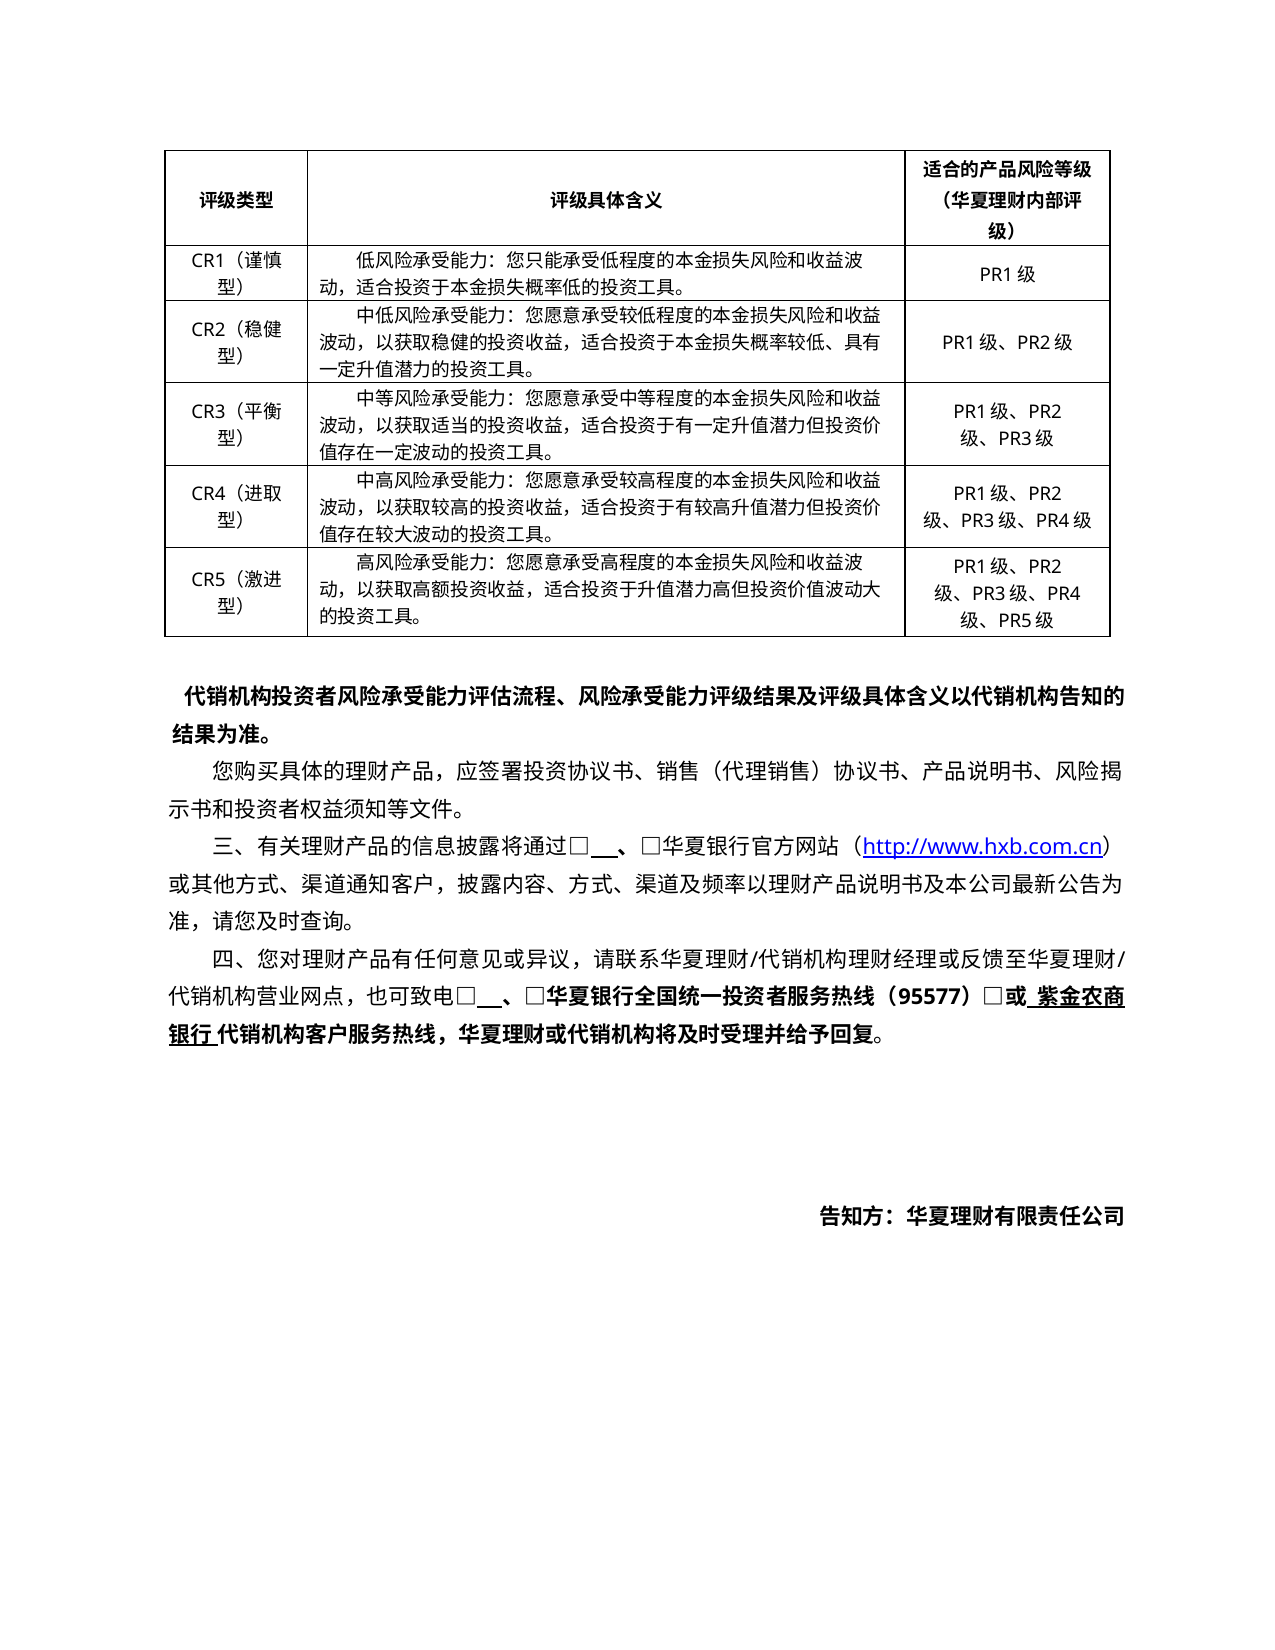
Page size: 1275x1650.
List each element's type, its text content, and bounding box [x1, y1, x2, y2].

table_header 评级类型 [166, 151, 307, 245]
text 您购买具体的理财产品，应签署投资协议书、销售（代理销售）协议书、产品说明书、风险揭示书和投资者权益须知等文件。 [169, 750, 1125, 825]
text 告知方：华夏理财有限责任公司 [150, 1199, 1125, 1230]
table_cell 中高风险承受能力：您愿意承受较高程度的本金损失风险和收益波动，以获取较高的投资收益，适合投资于有较高升值潜力但投资价值存在较大波动的投资工具。 [308, 466, 904, 547]
table_header 评级具体含义 [308, 151, 904, 245]
table_cell PR1级、PR2级 [906, 301, 1109, 382]
table_cell PR1级 [906, 246, 1109, 300]
table_cell CR4（进取型） [166, 466, 307, 547]
table_cell 高风险承受能力：您愿意承受高程度的本金损失风险和收益波动，以获取高额投资收益，适合投资于升值潜力高但投资价值波动大的投资工具。 [308, 548, 904, 636]
table_cell CR1（谨慎型） [166, 246, 307, 300]
table_cell 中低风险承受能力：您愿意承受较低程度的本金损失风险和收益波动，以获取稳健的投资收益，适合投资于本金损失概率较低、具有一定升值潜力的投资工具。 [308, 301, 904, 382]
table_cell PR1级、PR2级、PR3级、PR4级、PR5级 [906, 548, 1109, 636]
table_header 适合的产品风险等级（华夏理财内部评级） [906, 151, 1109, 245]
text 三、有关理财产品的信息披露将通过□ 、□华夏银行官方网站（http://www.hxb.com.cn）或其他方式、渠道通知客户，披露内容、方式、渠道及频率以理财产品说明书及本公司最新公告为准，请您及时查询。 [169, 825, 1125, 937]
text 代销机构投资者风险承受能力评估流程、风险承受能力评级结果及评级具体含义以代销机构告知的结果为准。 [150, 675, 1125, 750]
table_cell 中等风险承受能力：您愿意承受中等程度的本金损失风险和收益波动，以获取适当的投资收益，适合投资于有一定升值潜力但投资价值存在一定波动的投资工具。 [308, 383, 904, 464]
table_cell 低风险承受能力：您只能承受低程度的本金损失风险和收益波动，适合投资于本金损失概率低的投资工具。 [308, 246, 904, 300]
table_cell PR1级、PR2级、PR3级、PR4级 [906, 466, 1109, 547]
table_cell CR2（稳健型） [166, 301, 307, 382]
table_cell CR5（激进型） [166, 548, 307, 636]
table_cell PR1级、PR2级、PR3级 [906, 383, 1109, 464]
text 四、您对理财产品有任何意见或异议，请联系华夏理财/代销机构理财经理或反馈至华夏理财/代销机构营业网点，也可致电□ 、□华夏银行全国统一投资者服务热线（95577）□或 紫金农商银行 代销机构客户服务热线，华夏理财或代销机构将及时受理并给予回复。 [169, 937, 1125, 1050]
table_cell CR3（平衡型） [166, 383, 307, 464]
